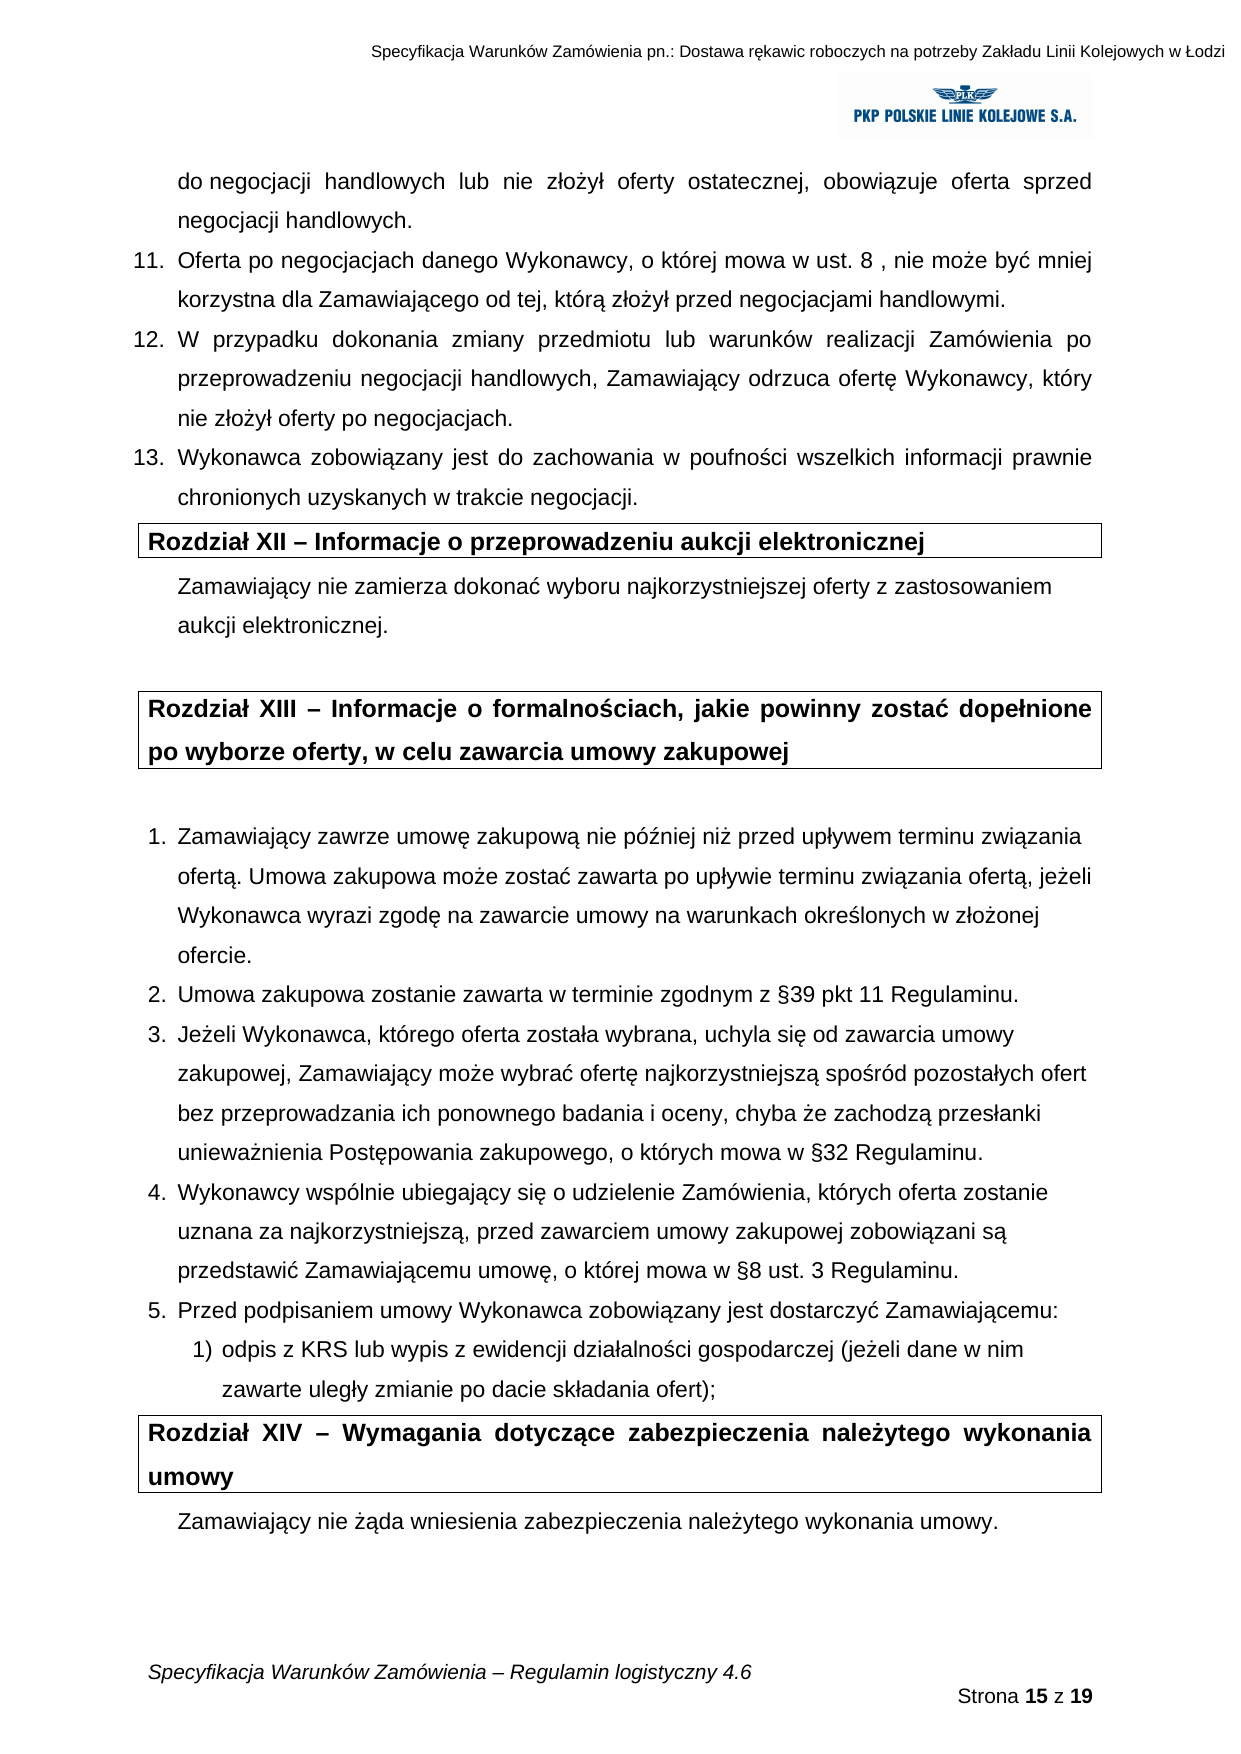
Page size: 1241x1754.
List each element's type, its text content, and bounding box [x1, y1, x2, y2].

list Jeżeli Wykonawca, którego oferta została wybrana, uchyla się od zawarcia umowy zakupowej, Zamawiający może wybrać ofertę najkorzystniejszą spośród pozostałych ofert bez przeprowadzania ich ponownego badania i oceny, chyba że zachodzą przesłanki unieważnienia Postępowania zakupowego, o których mowa w §32 Regulaminu. [148, 1021, 1093, 1165]
subtitle Rozdział XIV – Wymagania dotyczące zabezpieczenia należytego wykonania umowy [139, 1416, 1101, 1492]
list Oferta po negocjacjach danego Wykonawcy, o której mowa w ust. 8 , nie może być mniej korzystna dla Zamawiającego od tej, którą złożył przed negocjacjami handlowymi. [133, 247, 1093, 313]
list odpis z KRS lub wypis z ewidencji działalności gospodarczej (jeżeli dane w nim zawarte uległy zmianie po dacie składania ofert); [192, 1336, 1093, 1402]
picture [837, 73, 1093, 140]
list Zamawiający nie zamierza dokonać wyboru najkorzystniejszej oferty z zastosowaniem aukcji elektronicznej. [177, 573, 1093, 638]
subtitle Rozdział XIII – Informacje o formalnościach, jakie powinny zostać dopełnione po wyborze oferty, w celu zawarcia umowy zakupowej [139, 692, 1101, 768]
list W przypadku dokonania zmiany przedmiotu lub warunków realizacji Zamówienia po przeprowadzeniu negocjacji handlowych, Zamawiający odrzuca ofertę Wykonawcy, który nie złożył oferty po negocjacjach. [133, 326, 1093, 431]
subtitle Rozdział XII – Informacje o przeprowadzeniu aukcji elektronicznej [139, 524, 1101, 557]
text Zamawiający nie żąda wniesienia zabezpieczenia należytego wykonania umowy. [177, 1508, 1093, 1534]
list Umowa zakupowa zostanie zawarta w terminie zgodnym z §39 pkt 11 Regulaminu. [148, 981, 1093, 1007]
list Zamawiający zawrze umowę zakupową nie później niż przed upływem terminu związania ofertą. Umowa zakupowa może zostać zawarta po upływie terminu związania ofertą, jeżeli Wykonawca wyrazi zgodę na zawarcie umowy na warunkach określonych w złożonej ofercie. [148, 823, 1093, 968]
list Wykonawcy wspólnie ubiegający się o udzielenie Zamówienia, których oferta zostanie uznana za najkorzystniejszą, przed zawarciem umowy zakupowej zobowiązani są przedstawić Zamawiającemu umowę, o której mowa w §8 ust. 3 Regulaminu. [148, 1178, 1093, 1284]
list Wykonawca zobowiązany jest do zachowania w poufności wszelkich informacji prawnie chronionych uzyskanych w trakcie negocjacji. [133, 444, 1093, 510]
list Przed podpisaniem umowy Wykonawca zobowiązany jest dostarczyć Zamawiającemu: [148, 1297, 1093, 1323]
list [133, 168, 1093, 234]
